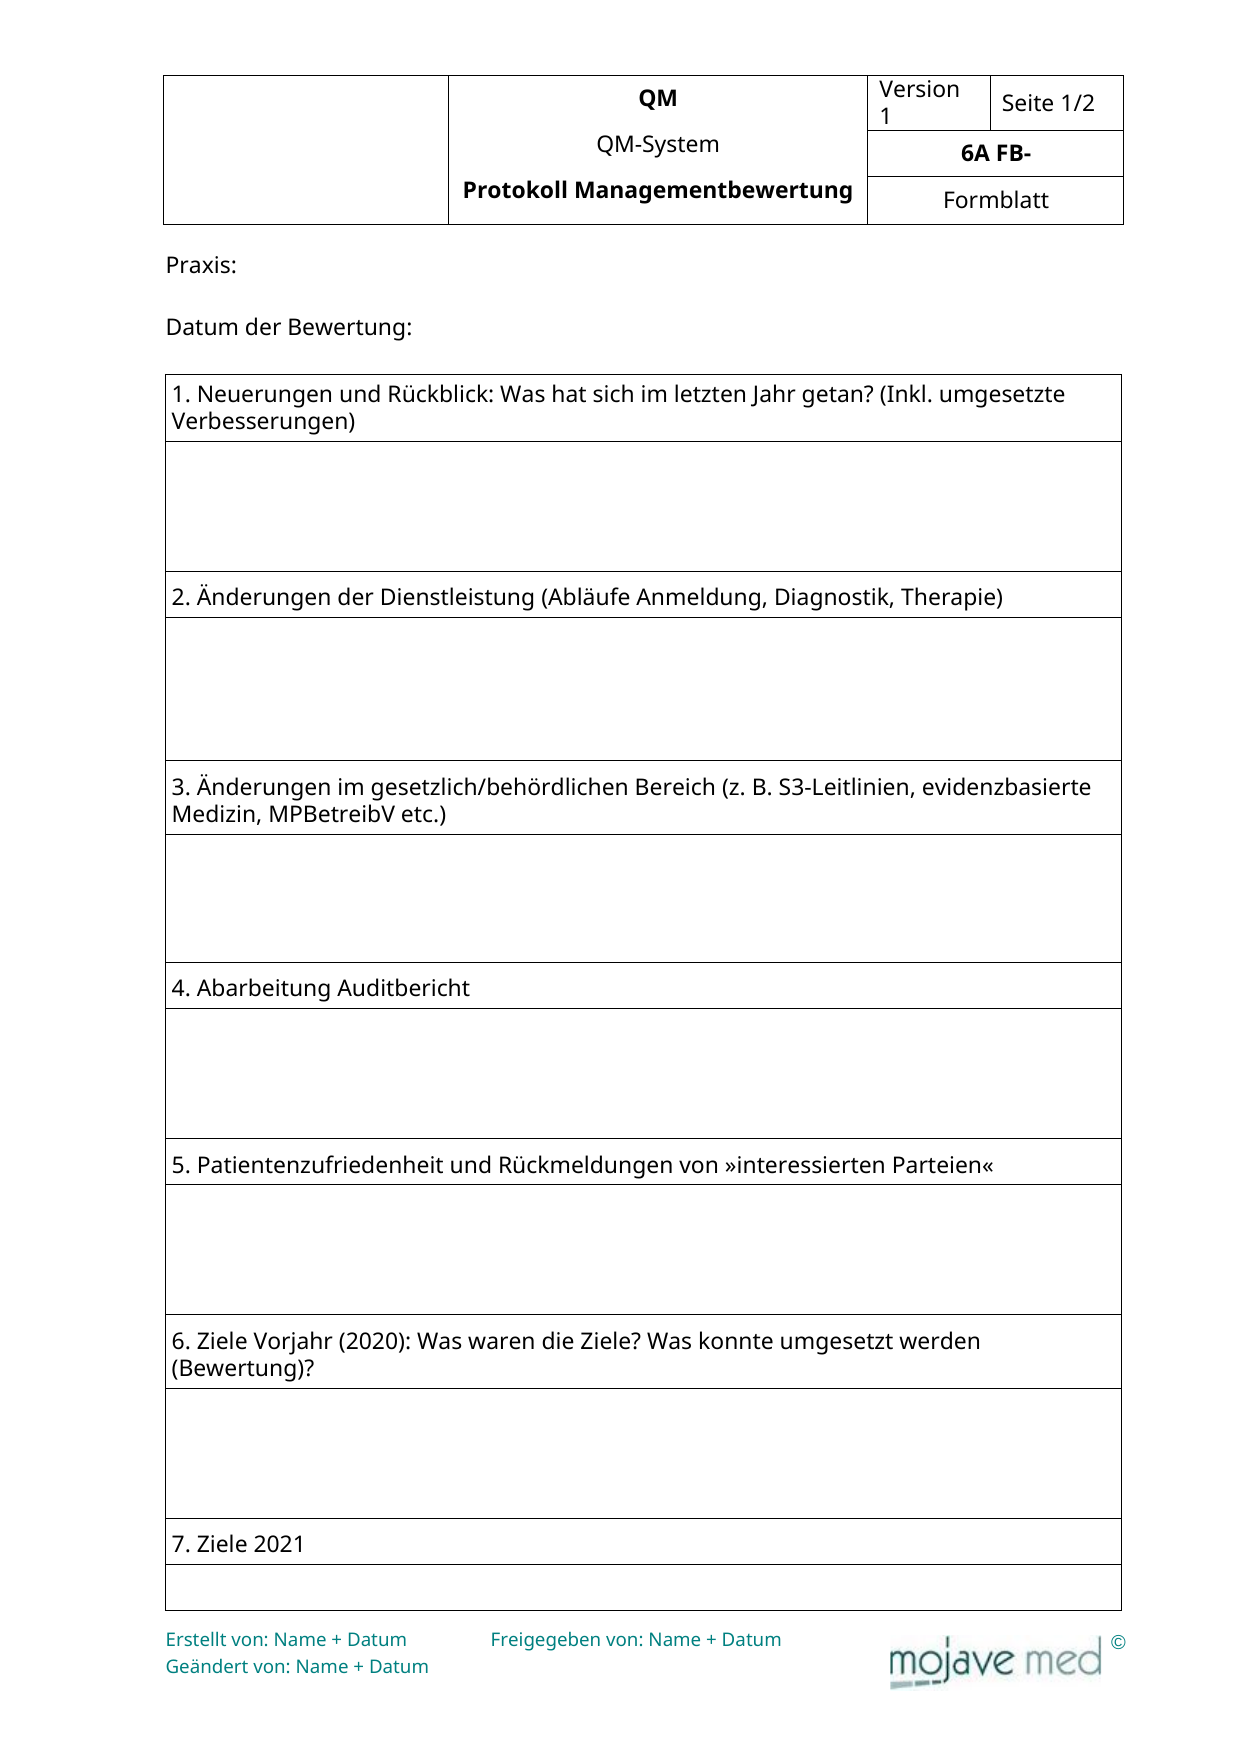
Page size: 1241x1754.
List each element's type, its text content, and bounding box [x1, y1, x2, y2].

table_cell 5. Patientenzufriedenheit und Rückmeldungen von »interessierten Parteien« [166, 1139, 1121, 1184]
table_cell [166, 1009, 1121, 1138]
table_header 1. Neuerungen und Rückblick: Was hat sich im letzten Jahr getan? (Inkl. umgesetzte Verbesserungen) [166, 375, 1121, 441]
table_cell 6. Ziele Vorjahr (2020): Was waren die Ziele? Was konnte umgesetzt werden (Bewertung)? [166, 1315, 1121, 1388]
picture [890, 1635, 1102, 1691]
table_cell 3. Änderungen im gesetzlich/behördlichen Bereich (z. B. S3-Leitlinien, evidenzbasierte Medizin, MPBetreibV etc.) [166, 761, 1121, 833]
text Datum der Bewertung: [165, 313, 1122, 340]
table_cell [166, 442, 1121, 571]
table_cell 2. Änderungen der Dienstleistung (Abläufe Anmeldung, Diagnostik, Therapie) [166, 572, 1121, 617]
text Praxis: [165, 252, 1122, 279]
table_cell [166, 1185, 1121, 1314]
table_cell 7. Ziele 2021 [166, 1519, 1121, 1564]
table_cell [166, 1565, 1121, 1610]
table_cell [166, 618, 1121, 760]
table_cell 4. Abarbeitung Auditbericht [166, 963, 1121, 1008]
table_cell [166, 1389, 1121, 1517]
table_cell [166, 835, 1121, 962]
